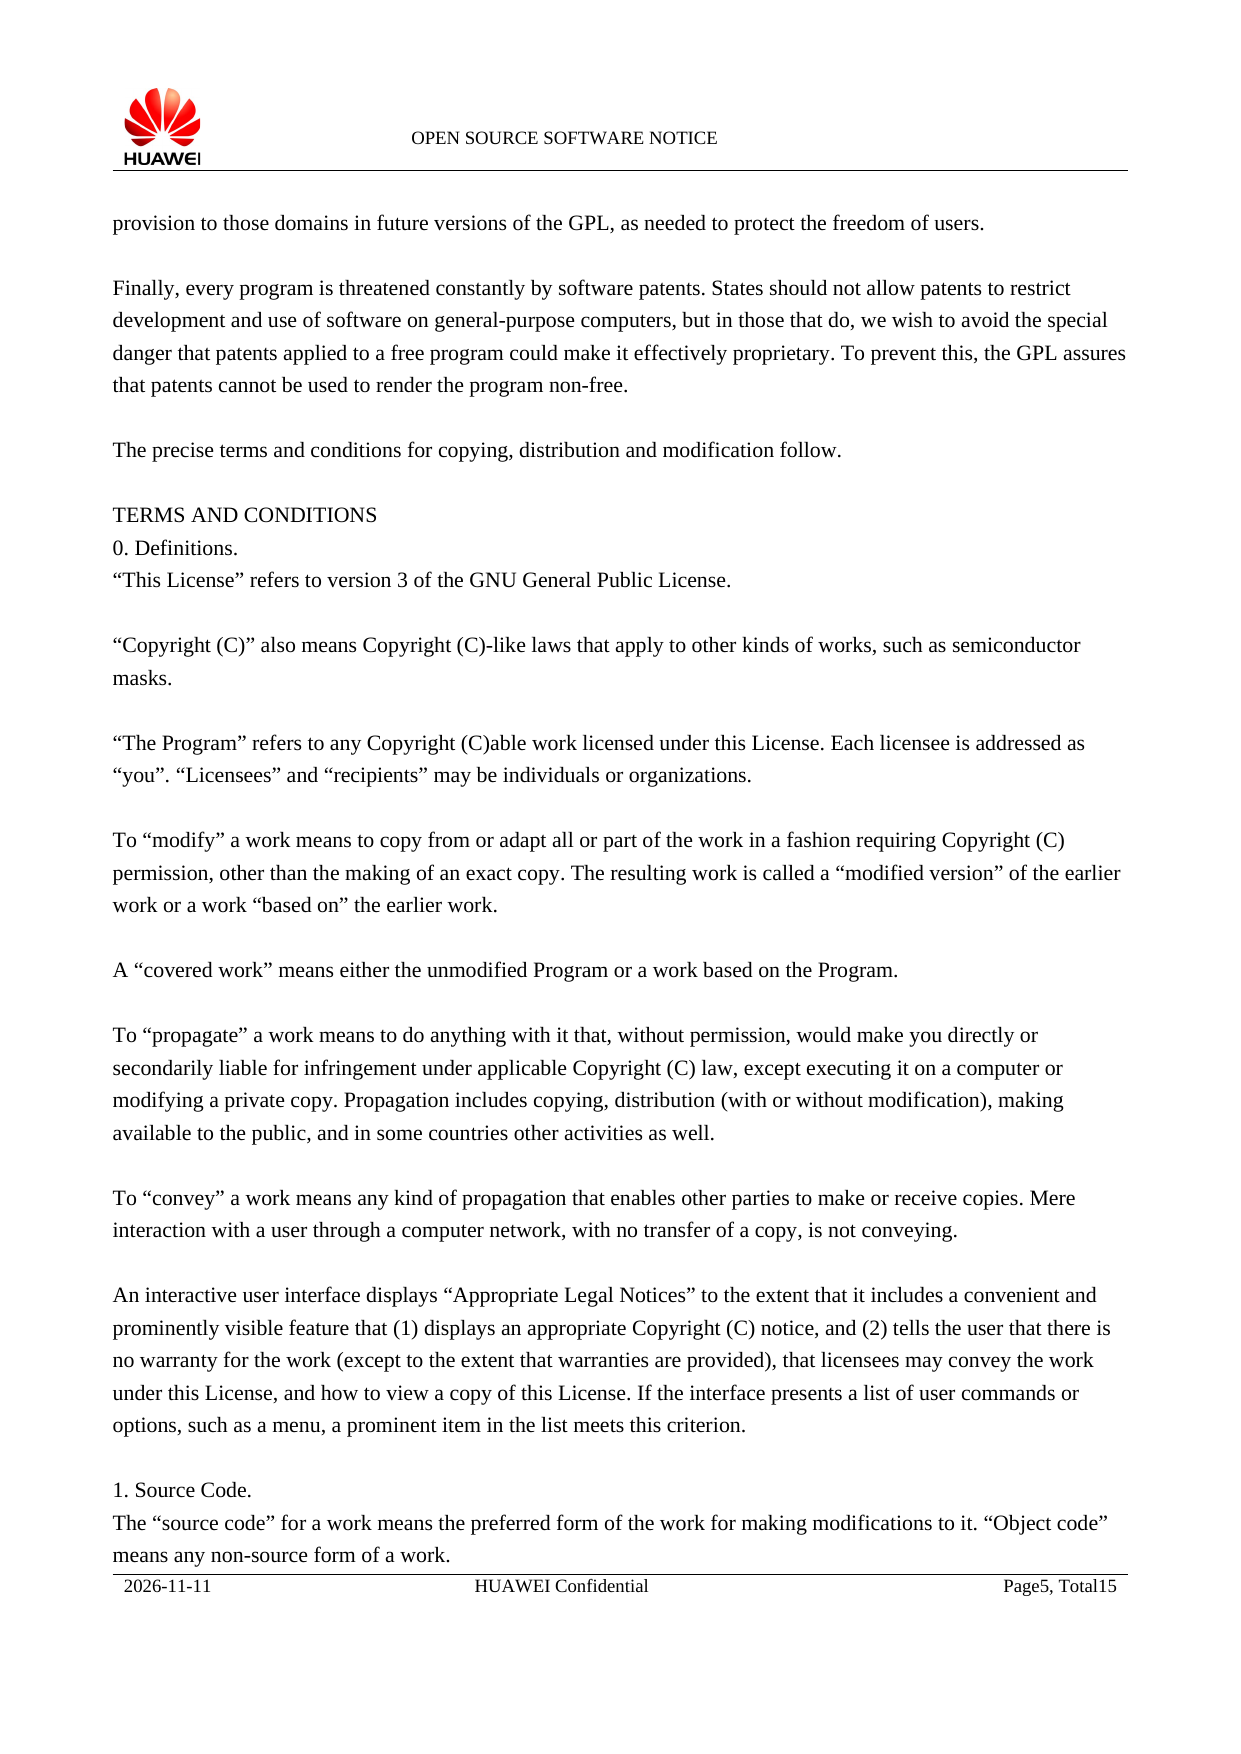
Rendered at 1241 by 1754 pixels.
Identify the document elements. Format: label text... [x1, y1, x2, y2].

picture [124, 88, 201, 165]
